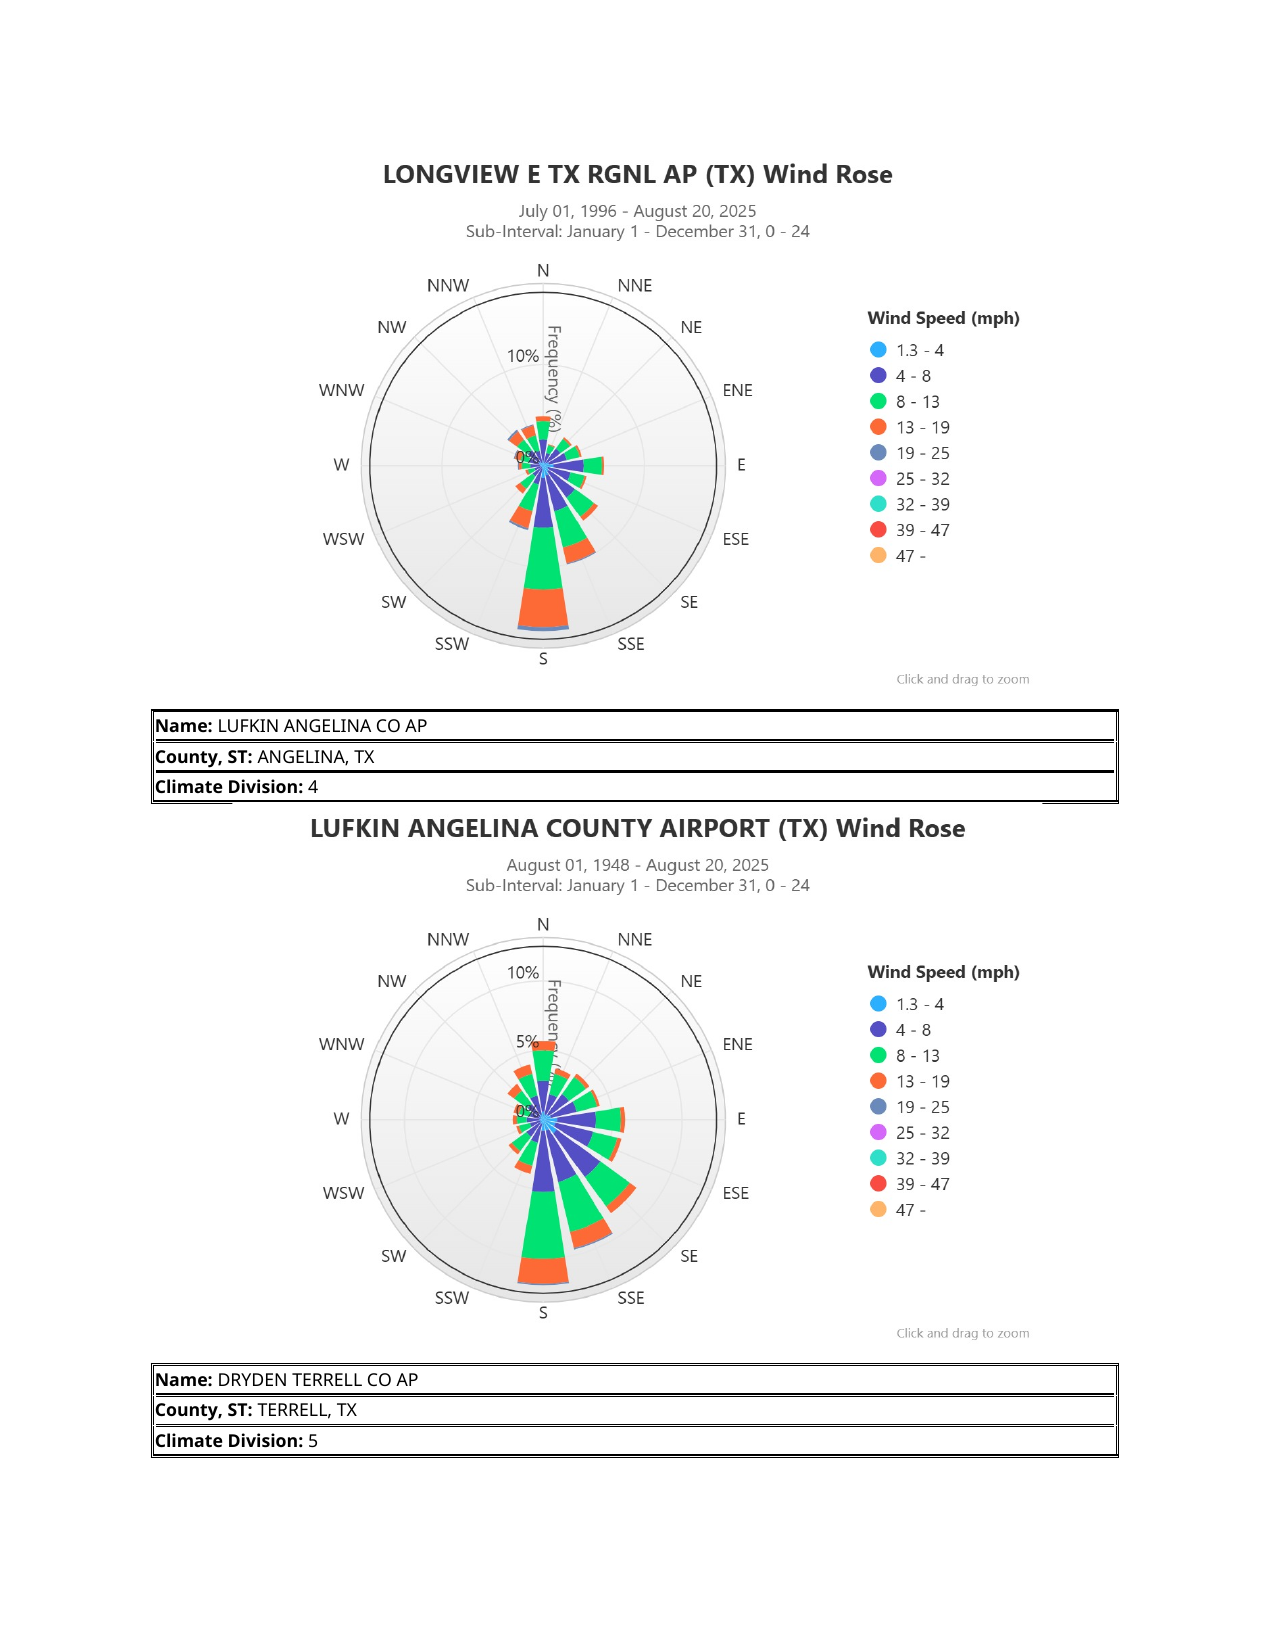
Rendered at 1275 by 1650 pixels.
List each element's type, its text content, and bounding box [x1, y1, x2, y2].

table_cell Climate Division: 4 [154, 770, 1116, 800]
table_cell Climate Division: 5 [154, 1424, 1116, 1454]
table_header Name: LUFKIN ANGELINA CO AP [154, 712, 1116, 739]
table_header Name: DRYDEN TERRELL CO AP [154, 1366, 1116, 1393]
table_cell County, ST: ANGELINA, TX [154, 739, 1116, 770]
table_cell County, ST: TERRELL, TX [154, 1393, 1116, 1423]
